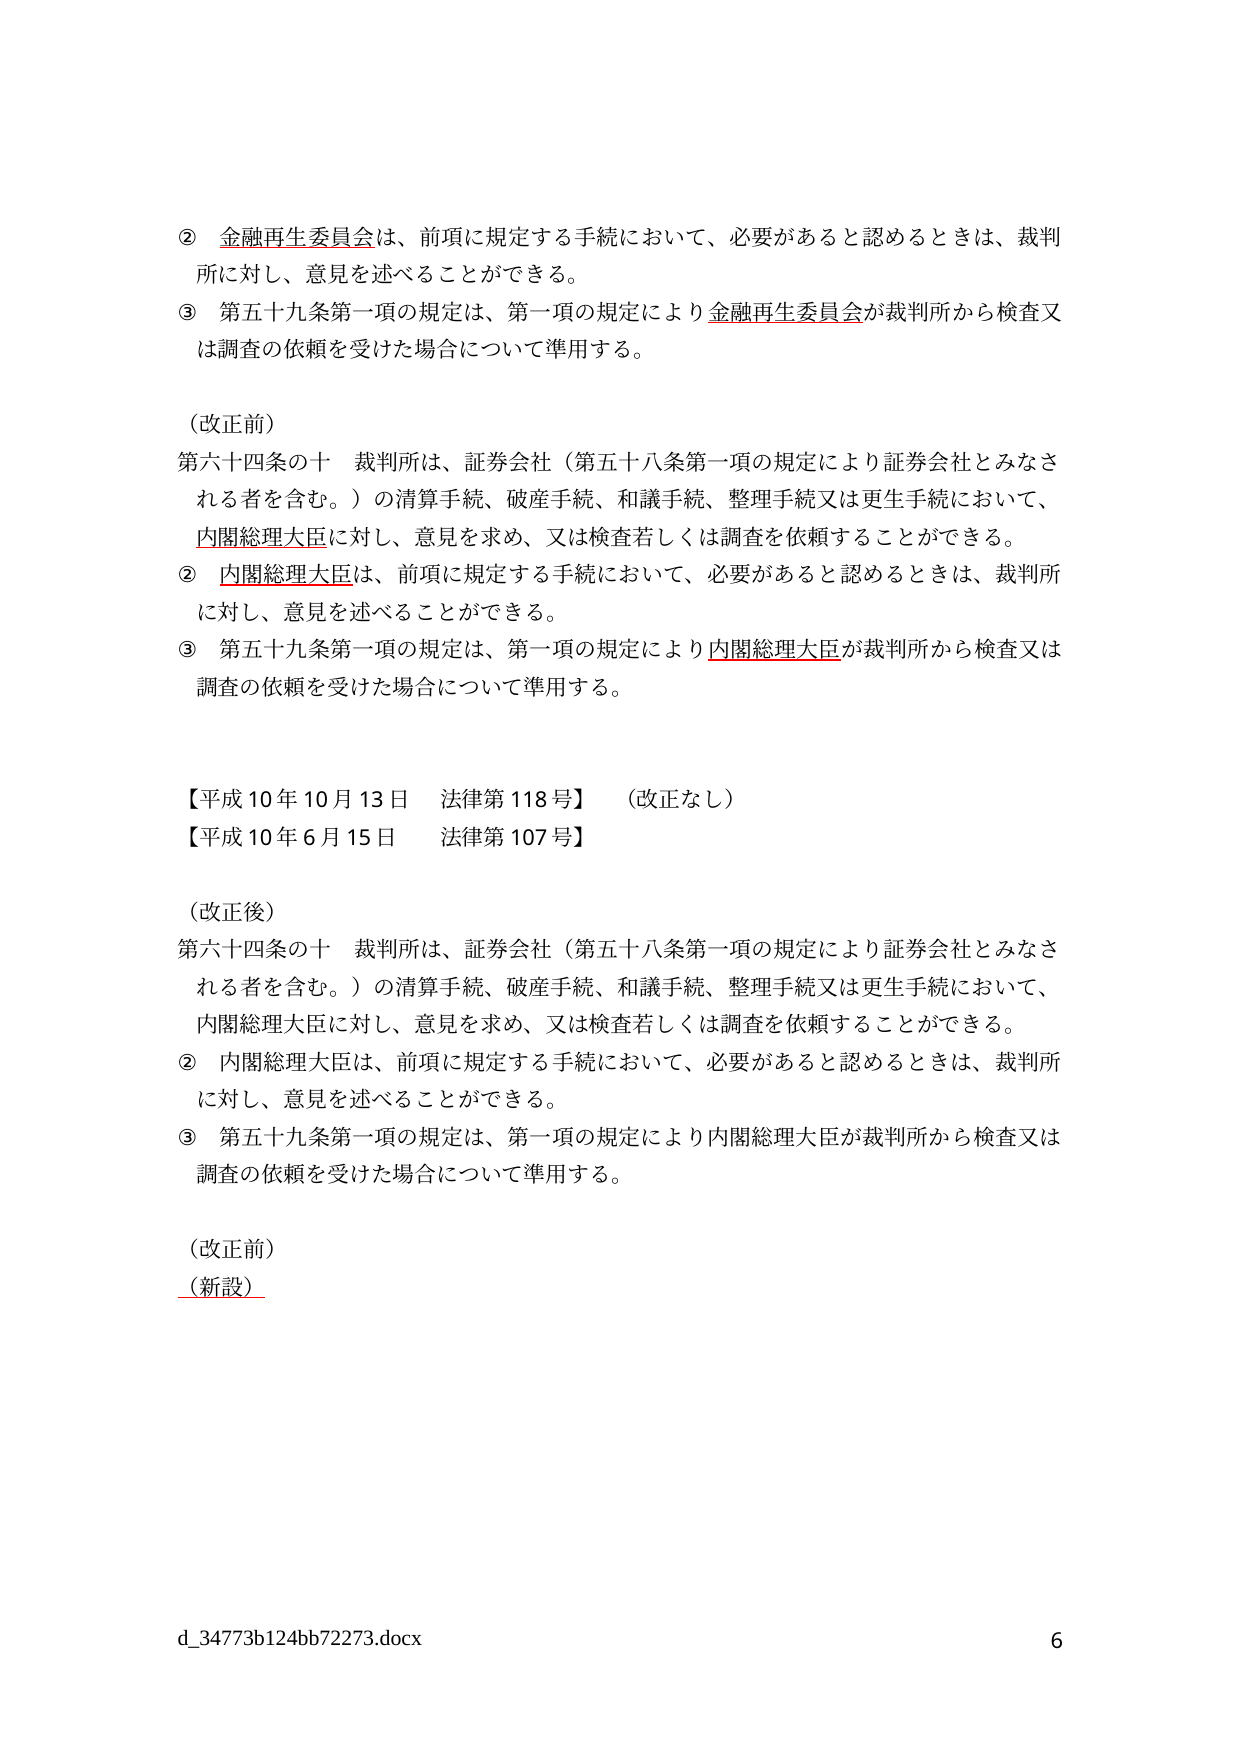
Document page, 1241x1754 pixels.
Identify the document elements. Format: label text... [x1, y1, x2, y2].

text ② 金融再生委員会は、前項に規定する手続において、必要があると認めるときは、裁判所に対し、意見を述べることができる。 [177, 217, 1063, 292]
text 第六十四条の十 裁判所は、証券会社（第五十八条第一項の規定により証券会社とみなされる者を含む。）の清算手続、破産手続、和議手続、整理手続又は更生手続において、内閣総理大臣に対し、意見を求め、又は検査若しくは調査を依頼することができる。 [177, 929, 1063, 1042]
text 【平成10年10月13日 法律第118号】 （改正なし） [177, 779, 1063, 817]
text ② 内閣総理大臣は、前項に規定する手続において、必要があると認めるときは、裁判所に対し、意見を述べることができる。 [177, 1042, 1063, 1117]
text ③ 第五十九条第一項の規定は、第一項の規定により内閣総理大臣が裁判所から検査又は調査の依頼を受けた場合について準用する。 [177, 1117, 1063, 1192]
text ② 内閣総理大臣は、前項に規定する手続において、必要があると認めるときは、裁判所に対し、意見を述べることができる。 [177, 554, 1063, 629]
text （新設） [177, 1267, 1063, 1304]
text 第六十四条の十 裁判所は、証券会社（第五十八条第一項の規定により証券会社とみなされる者を含む。）の清算手続、破産手続、和議手続、整理手続又は更生手続において、内閣総理大臣に対し、意見を求め、又は検査若しくは調査を依頼することができる。 [177, 442, 1063, 554]
text （改正後） [177, 892, 1063, 929]
text （改正前） [177, 1229, 1063, 1267]
text 【平成10年6月15日 法律第107号】 [177, 817, 1063, 854]
text ③ 第五十九条第一項の規定は、第一項の規定により金融再生委員会が裁判所から検査又は調査の依頼を受けた場合について準用する。 [177, 292, 1063, 367]
text （改正前） [177, 404, 1063, 442]
text ③ 第五十九条第一項の規定は、第一項の規定により内閣総理大臣が裁判所から検査又は調査の依頼を受けた場合について準用する。 [177, 629, 1063, 704]
